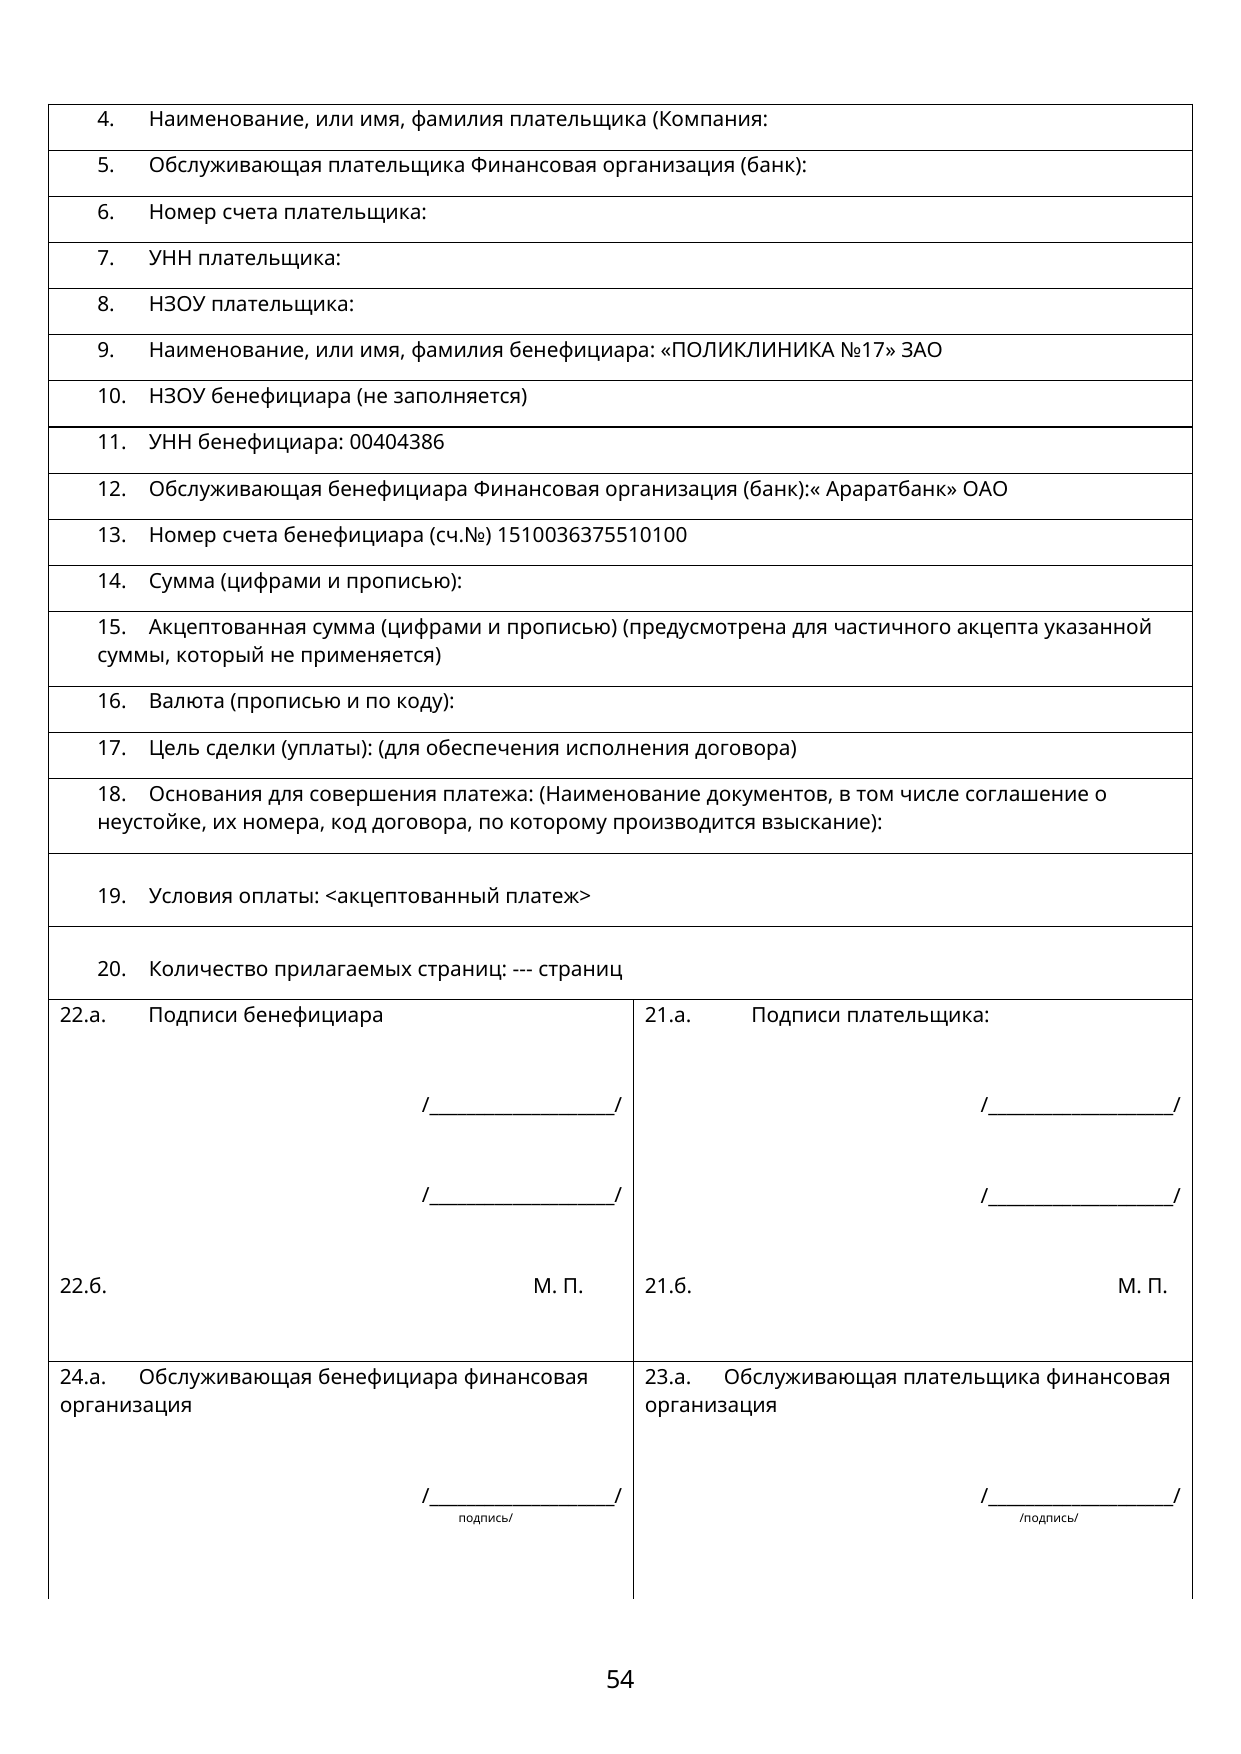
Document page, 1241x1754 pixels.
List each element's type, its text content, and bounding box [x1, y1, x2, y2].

table_cell 20. Количество прилагаемых страниц: --- страниц [49, 927, 1192, 999]
table_cell 21.а. Подписи плательщика: /____________________/ /____________________/ 21.б. М. П. [634, 1000, 1192, 1361]
table_cell 15. Акцептованная сумма (цифрами и прописью) (предусмотрена для частичного акцепта указанной суммы, который не применяется) [49, 612, 1192, 686]
table_cell 9. Наименование, или имя, фамилия бенефициара: «ПОЛИКЛИНИКА №17» ЗАО [49, 335, 1192, 380]
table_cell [634, 1362, 1192, 1599]
table_cell 4. Наименование, или имя, фамилия плательщика (Компания: [49, 105, 1192, 149]
table_cell 7. УНН плательщика: [49, 243, 1192, 288]
table_cell 14. Сумма (цифрами и прописью): [49, 566, 1192, 611]
table_cell 11. УНН бенефициара: 00404386 [49, 428, 1192, 473]
table_cell 12. Обслуживающая бенефициара Финансовая организация (банк):« Араратбанк» ОАО [49, 474, 1192, 519]
table_cell 16. Валюта (прописью и по коду): [49, 687, 1192, 732]
table_cell 8. НЗОУ плательщика: [49, 289, 1192, 334]
table_cell 6. Номер счета плательщика: [49, 197, 1192, 242]
table_cell 17. Цель сделки (уплаты): (для обеспечения исполнения договора) [49, 733, 1192, 778]
table_cell 10. НЗОУ бенефициара (не заполняется) [49, 381, 1192, 426]
table_cell 5. Обслуживающая плательщика Финансовая организация (банк): [49, 151, 1192, 196]
table_cell 13. Номер счета бенефициара (сч.№) 1510036375510100 [49, 520, 1192, 565]
table_cell 22.а. Подписи бенефициара /____________________/ /____________________/ 22.б. М. П. [49, 1000, 633, 1361]
table_cell 19. Условия оплаты: <акцептованный платеж> [49, 854, 1192, 926]
table_cell 18. Основания для совершения платежа: (Наименование документов, в том числе соглашение о неустойке, их номера, код договора, по которому производится взыскание): [49, 779, 1192, 852]
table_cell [49, 1362, 633, 1599]
